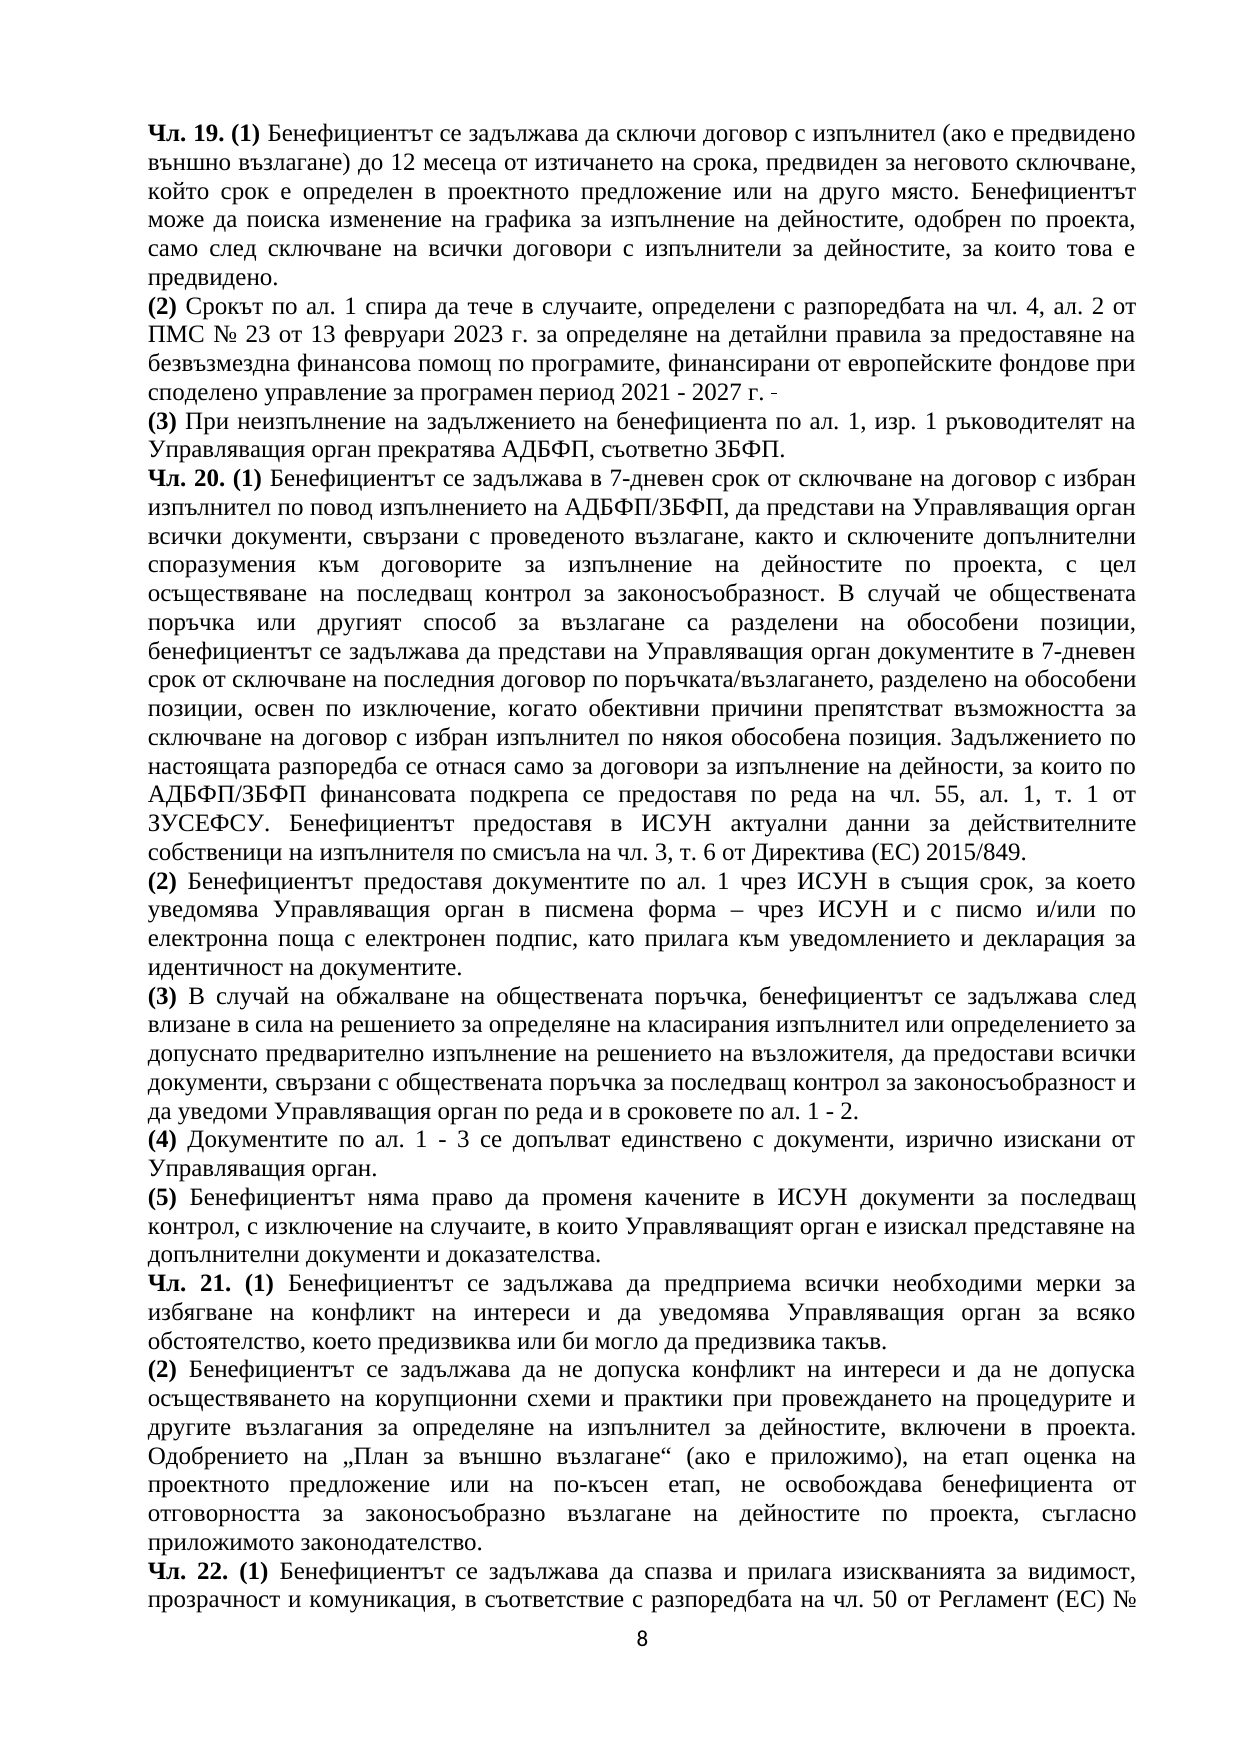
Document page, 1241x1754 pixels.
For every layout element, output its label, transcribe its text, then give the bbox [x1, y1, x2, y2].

text (2) Срокът по ал. 1 спира да тече в случаите, определени с разпоредбата на чл. 4, ал. 2 от ПМС № 23 от 13 февруари 2023 г. за определяне на детайлни правила за предоставяне на безвъзмездна финансова помощ по програмите, финансирани от европейските фондове при споделено управление за програмен период 2021 - 2027 г. [148, 291, 1137, 406]
text (4) Документите по ал. 1 - 3 се допълват единствено с документи, изрично изискани от Управляващия орган. [148, 1124, 1137, 1182]
text (3) В случай на обжалване на обществената поръчка, бенефициентът се задължава след влизане в сила на решението за определяне на класирания изпълнител или определението за допуснато предварително изпълнение на решението на възложителя, да предостави всички документи, свързани с обществената поръчка за последващ контрол за законосъобразност и да уведоми Управляващия орган по реда и в сроковете по ал. 1 - 2. [148, 981, 1137, 1124]
text Чл. 20. (1) Бенефициентът се задължава в 7-дневен срок от сключване на договор с избран изпълнител по повод изпълнението на АДБФП/ЗБФП, да представи на Управляващия орган всички документи, свързани с проведеното възлагане, както и сключените допълнителни споразумения към договорите за изпълнение на дейностите по проекта, с цел осъществяване на последващ контрол за законосъобразност. В случай че обществената поръчка или другият способ за възлагане са разделени на обособени позиции, бенефициентът се задължава да представи на Управляващия орган документите в 7-дневен срок от сключване на последния договор по поръчката/възлагането, разделено на обособени позиции, освен по изключение, когато обективни причини препятстват възможността за сключване на договор с избран изпълнител по някоя обособена позиция. Задължението по настоящата разпоредба се отнася само за договори за изпълнение на дейности, за които по АДБФП/ЗБФП финансовата подкрепа се предоставя по реда на чл. 55, ал. 1, т. 1 от ЗУСЕФСУ. Бенефициентът предоставя в ИСУН актуални данни за действителните собственици на изпълнителя по смисъла на чл. 3, т. 6 от Директива (ЕС) 2015/849. [148, 463, 1137, 866]
text Чл. 19. (1) Бенефициентът се задължава да сключи договор с изпълнител (ако е предвидено външно възлагане) до 12 месеца от изтичането на срока, предвиден за неговото сключване, който срок е определен в проектното предложение или на друго място. Бенефициентът може да поиска изменение на графика за изпълнение на дейностите, одобрен по проекта, само след сключване на всички договори с изпълнители за дейностите, за които това е предвидено. [148, 118, 1137, 291]
text (5) Бенефициентът няма право да променя качените в ИСУН документи за последващ контрол, с изключение на случаите, в които Управляващият орган е изискал представяне на допълнителни документи и доказателства. [148, 1182, 1137, 1268]
text (2) Бенефициентът се задължава да не допуска конфликт на интереси и да не допуска осъществяването на корупционни схеми и практики при провеждането на процедурите и другите възлагания за определяне на изпълнител за дейностите, включени в проекта. Одобрението на „План за външно възлагане“ (ако е приложимо), на етап оценка на проектното предложение или на по-късен етап, не освобождава бенефициента от отговорността за законосъобразно възлагане на дейностите по проекта, съгласно приложимото законодателство. [148, 1354, 1137, 1556]
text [148, 1556, 1137, 1613]
text Чл. 21. (1) Бенефициентът се задължава да предприема всички необходими мерки за избягване на конфликт на интереси и да уведомява Управляващия орган за всяко обстоятелство, което предизвиква или би могло да предизвика такъв. [148, 1268, 1137, 1354]
text (2) Бенефициентът предоставя документите по ал. 1 чрез ИСУН в същия срок, за което уведомява Управляващия орган в писмена форма – чрез ИСУН и с писмо и/или по електронна поща с електронен подпис, като прилага към уведомлението и декларация за идентичност на документите. [148, 866, 1137, 981]
text (3) При неизпълнение на задължението на бенефициента по ал. 1, изр. 1 ръководителят на Управляващия орган прекратява АДБФП, съответно ЗБФП. [148, 406, 1137, 463]
